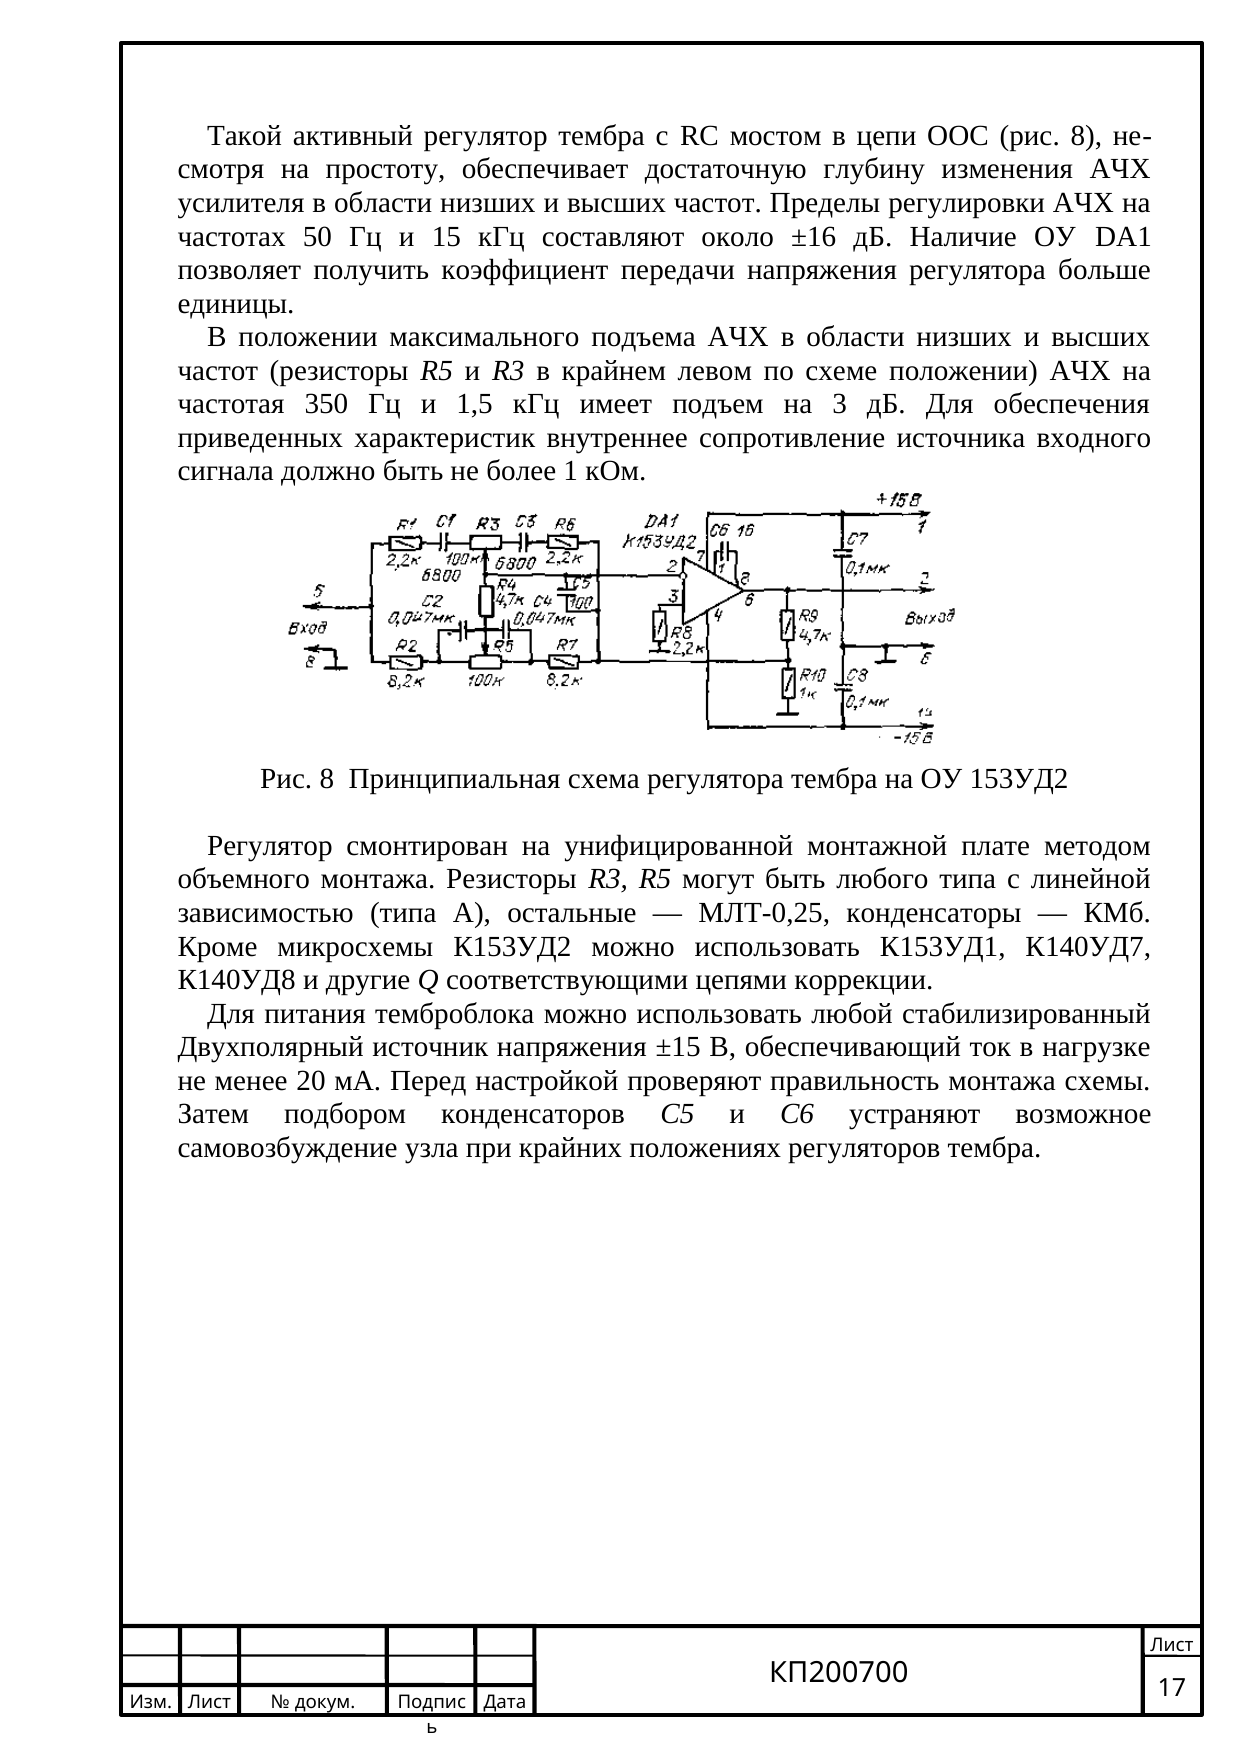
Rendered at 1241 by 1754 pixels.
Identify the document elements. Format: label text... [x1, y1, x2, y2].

picture [270, 488, 970, 751]
text В положении максимального подъема АЧХ в области низших и высших частот (резисторы R5 и R3 в крайнем левом по схеме положении) АЧХ на частотая 350 Гц и 1,5 кГц имеет подъем на 3 дБ. Для обеспечения приведенных характеристик внутреннее сопротивление источника входного сигнала должно быть не более 1 кОм. [177, 319, 1152, 487]
text Рис. 8 Принципиальная схема регулятора тембра на ОУ 153УД2 [177, 761, 1152, 794]
text Для питания темброблока можно использовать любой стабилизированный Двухполярный источник напряжения ±15 В, обеспечивающий ток в нагрузке не менее 20 мА. Перед настройкой проверяют правильность монтажа схемы. Затем подбором конденсаторов С5 и С6 устраняют возможное самовозбуждение узла при крайних положениях регуляторов тембра. [177, 996, 1152, 1163]
text Регулятор смонтирован на унифицированной монтажной плате методом объемного монтажа. Резисторы R3, R5 могут быть любого типа с линейной зависимостью (типа А), остальные — МЛТ-0,25, конденсаторы — КМб. Кроме микросхемы К153УД2 можно использовать К153УД1, К140УД7, К140УД8 и другие Q соответствующими цепями коррекции. [177, 828, 1152, 996]
text Такой активный регулятор тембра с RC мостом в цепи ООС (рис. 8), несмотря на простоту, обеспечивает достаточную глубину изменения АЧХ усилителя в области низших и высших частот. Пределы регулировки АЧХ на частотах 50 Гц и 15 кГц составляют около ±16 дБ. Наличие ОУ DA1 позволяет получить коэффициент передачи напряжения регулятора больше единицы. [177, 118, 1152, 319]
